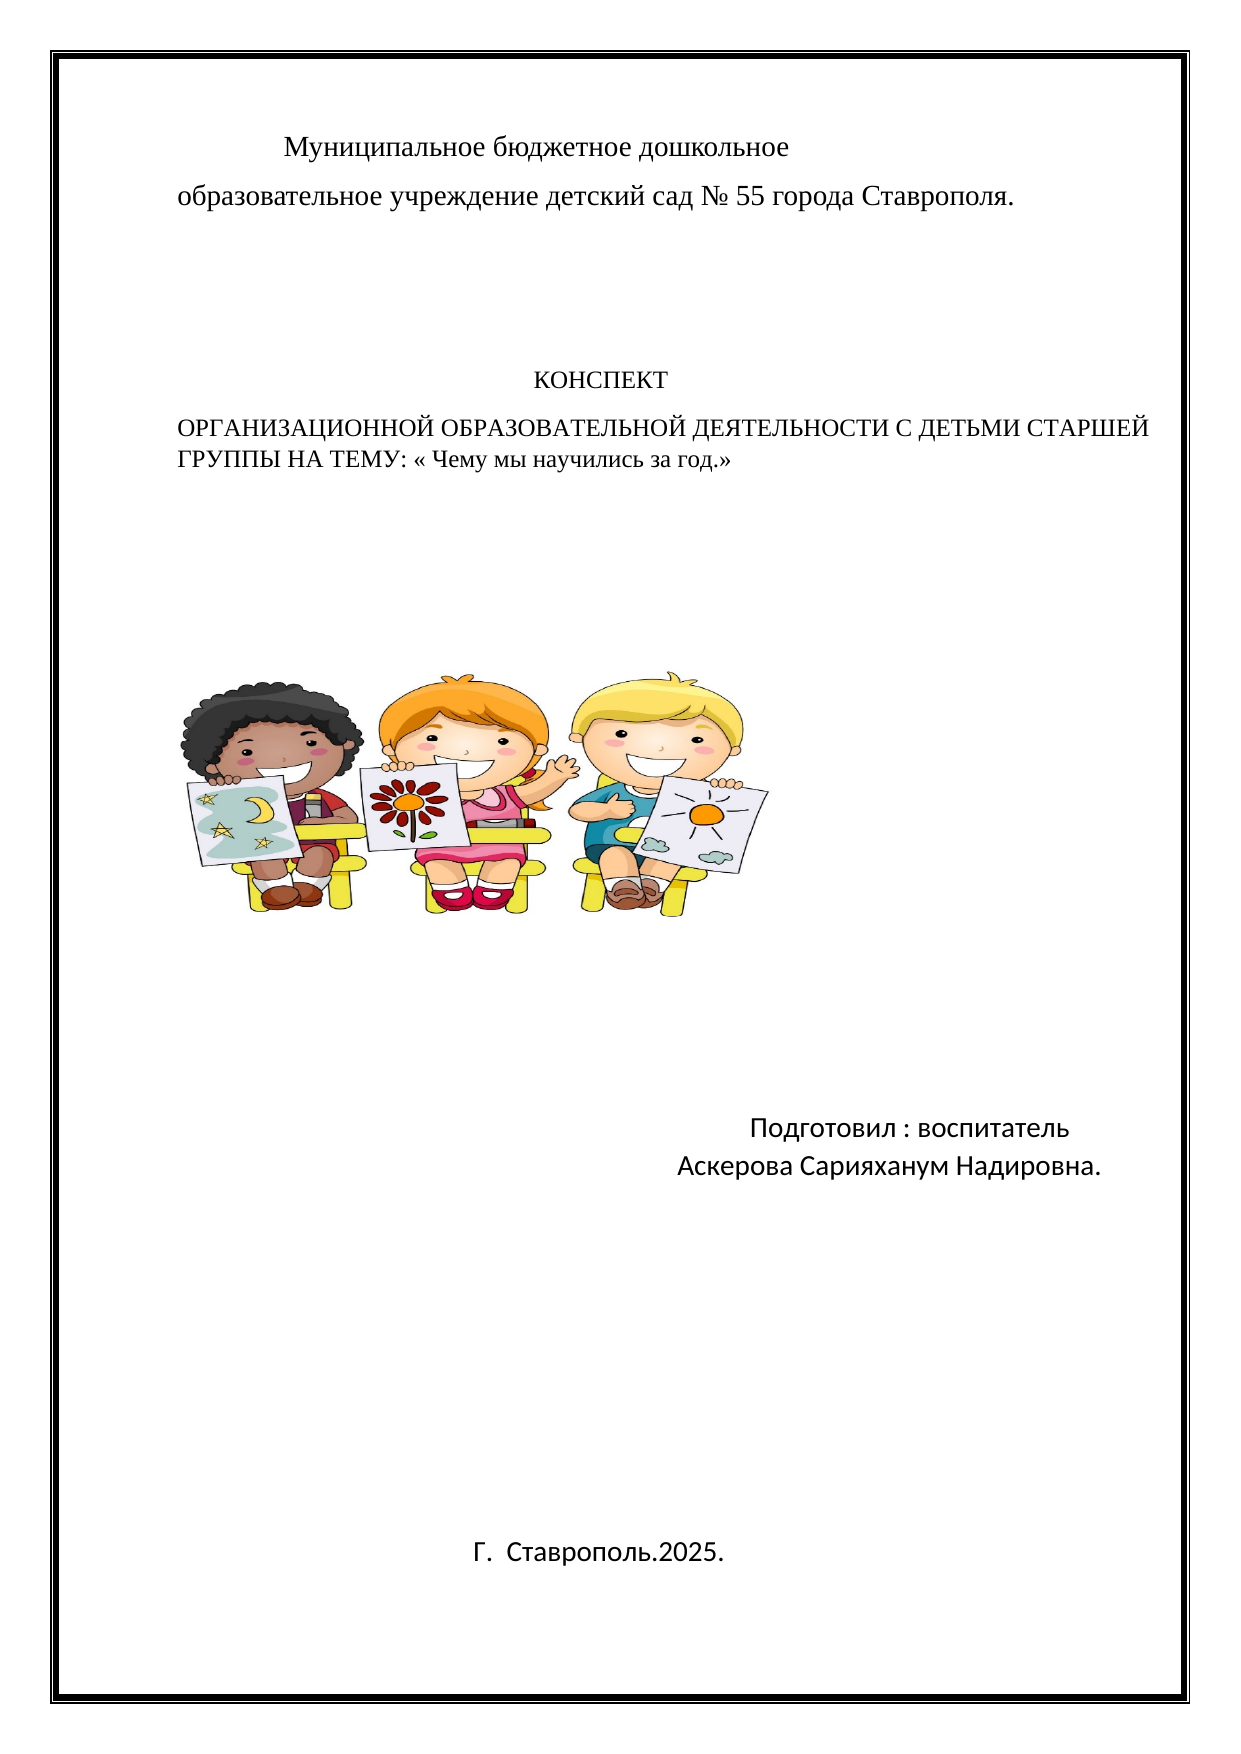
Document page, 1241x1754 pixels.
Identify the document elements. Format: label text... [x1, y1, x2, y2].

text образовательное учреждение детский сад № 55 города Ставрополя. [177, 165, 1152, 212]
text КОНСПЕКТ [177, 365, 1152, 394]
text Муниципальное бюджетное дошкольное [177, 118, 1152, 165]
text ОРГАНИЗАЦИОННОЙ ОБРАЗОВАТЕЛЬНОЙ ДЕЯТЕЛЬНОСТИ С ДЕТЬМИ СТАРШЕЙ ГРУППЫ НА ТЕМУ: « Чему мы научились за год.» [177, 413, 1152, 473]
text Подготовил : воспитатель Аскерова Сарияханум Надировна. [177, 1109, 1152, 1183]
picture [177, 668, 774, 920]
text Г. Ставрополь.2025. [177, 1533, 1152, 1569]
